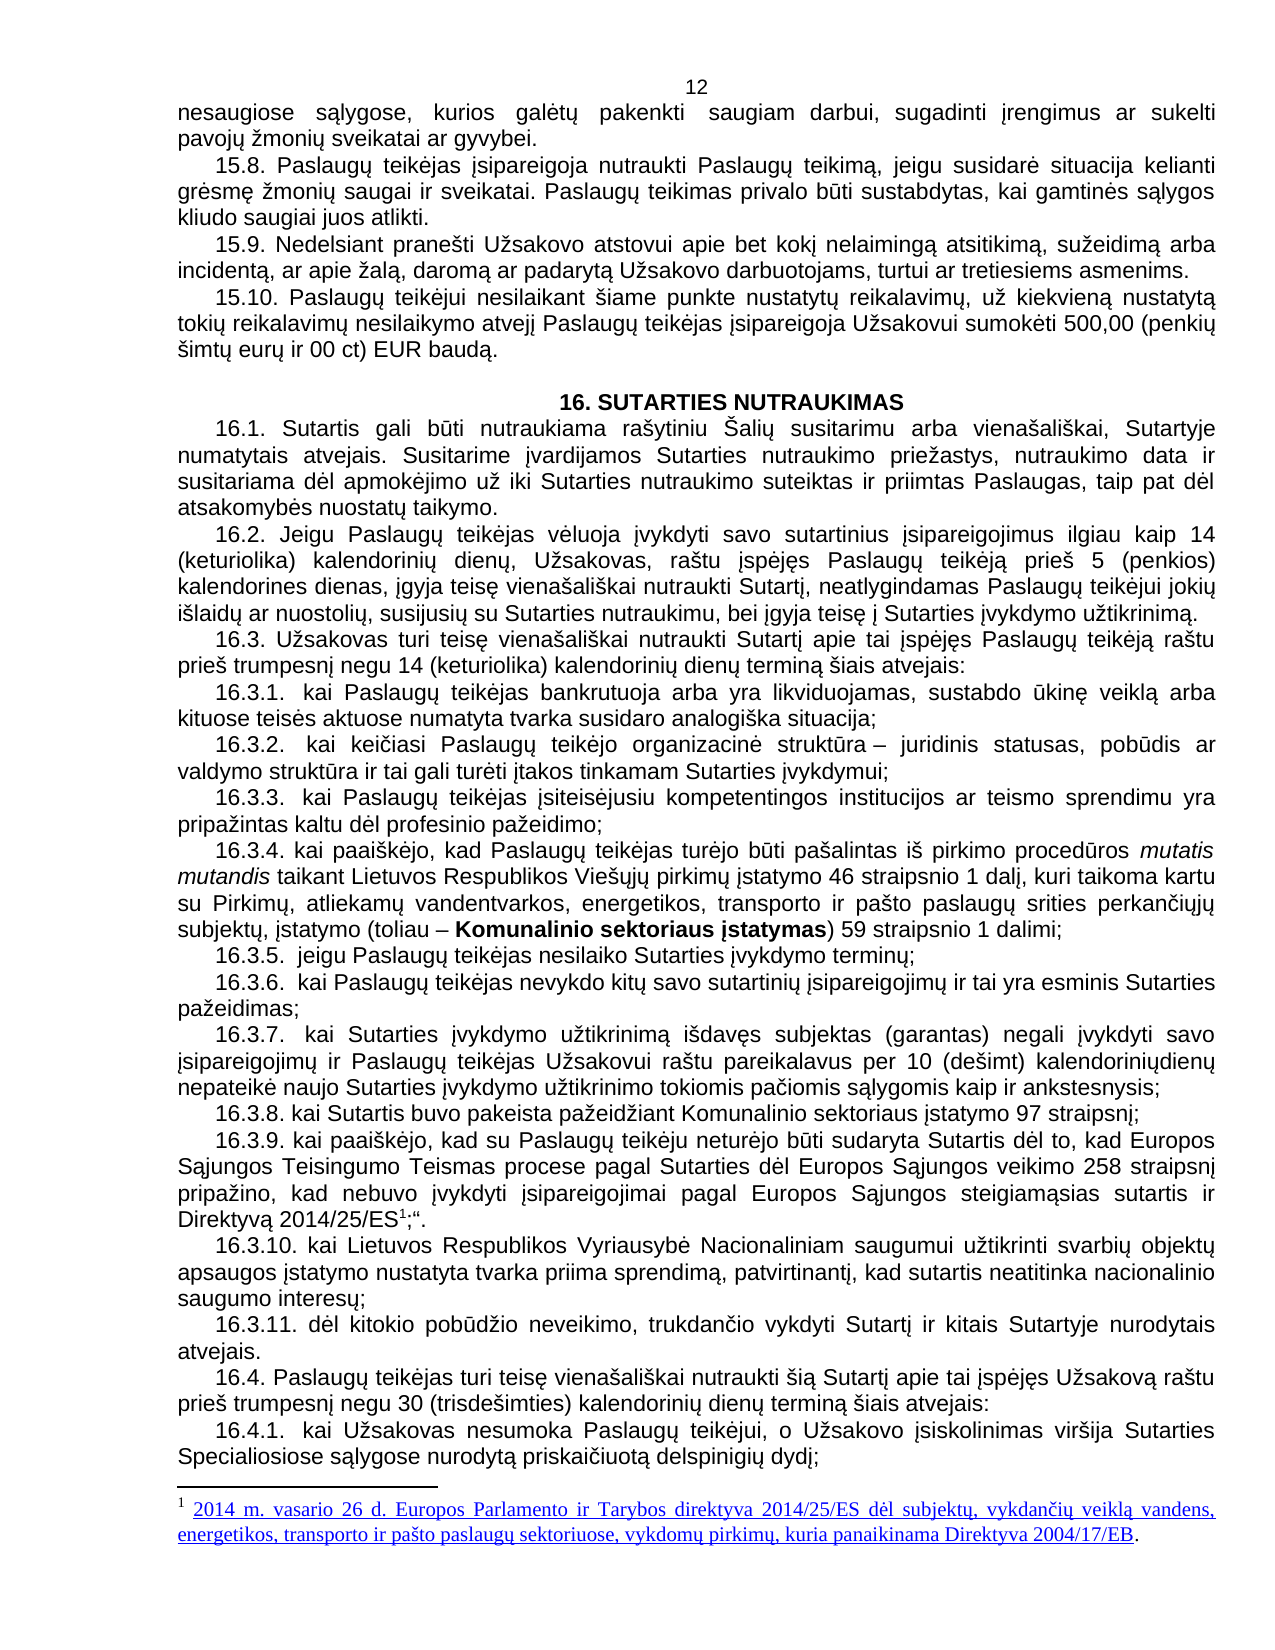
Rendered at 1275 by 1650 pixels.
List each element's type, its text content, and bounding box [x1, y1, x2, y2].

text 16.3.3. kai Paslaugų teikėjas įsiteisėjusiu kompetentingos institucijos ar teismo sprendimu yra pripažintas kaltu dėl profesinio pažeidimo; [177, 784, 1216, 837]
text 16.3.11. dėl kitokio pobūdžio neveikimo, trukdančio vykdyti Sutartį ir kitais Sutartyje nurodytais atvejais. [177, 1311, 1216, 1364]
text 16.3.10. kai Lietuvos Respublikos Vyriausybė Nacionaliniam saugumui užtikrinti svarbių objektų apsaugos įstatymo nustatyta tvarka priima sprendimą, patvirtinantį, kad sutartis neatitinka nacionalinio saugumo interesų; [177, 1232, 1216, 1311]
text 16.3.2. kai keičiasi Paslaugų teikėjo organizacinė struktūra – juridinis statusas, pobūdis ar valdymo struktūra ir tai gali turėti įtakos tinkamam Sutarties įvykdymui; [177, 731, 1216, 784]
text 16. SUTARTIES NUTRAUKIMAS [210, 389, 1216, 415]
text 15.10. Paslaugų teikėjui nesilaikant šiame punkte nustatytų reikalavimų, už kiekvieną nustatytą tokių reikalavimų nesilaikymo atvejį Paslaugų teikėjas įsipareigoja Užsakovui sumokėti 500,00 (penkių šimtų eurų ir 00 ct) EUR baudą. [177, 283, 1216, 362]
text 16.3.5. jeigu Paslaugų teikėjas nesilaiko Sutarties įvykdymo terminų; [177, 942, 1216, 969]
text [177, 99, 1216, 152]
text 16.3.8. kai Sutartis buvo pakeista pažeidžiant Komunalinio sektoriaus įstatymo 97 straipsnį; [177, 1100, 1216, 1127]
text 15.9. Nedelsiant pranešti Užsakovo atstovui apie bet kokį nelaimingą atsitikimą, sužeidimą arba incidentą, ar apie žalą, daromą ar padarytą Užsakovo darbuotojams, turtui ar tretiesiems asmenims. [177, 231, 1216, 283]
text 16.3.6. kai Paslaugų teikėjas nevykdo kitų savo sutartinių įsipareigojimų ir tai yra esminis Sutarties pažeidimas; [177, 969, 1216, 1021]
text 16.3.4. kai paaiškėjo, kad Paslaugų teikėjas turėjo būti pašalintas iš pirkimo procedūros mutatis mutandis taikant Lietuvos Respublikos Viešųjų pirkimų įstatymo 46 straipsnio 1 dalį, kuri taikoma kartu su Pirkimų, atliekamų vandentvarkos, energetikos, transporto ir pašto paslaugų srities perkančiųjų subjektų, įstatymo (toliau – Komunalinio sektoriaus įstatymas) 59 straipsnio 1 dalimi; [177, 837, 1216, 942]
text 16.3.1. kai Paslaugų teikėjas bankrutuoja arba yra likviduojamas, sustabdo ūkinę veiklą arba kituose teisės aktuose numatyta tvarka susidaro analogiška situacija; [177, 679, 1216, 731]
text 16.1. Sutartis gali būti nutraukiama rašytiniu Šalių susitarimu arba vienašališkai, Sutartyje numatytais atvejais. Susitarime įvardijamos Sutarties nutraukimo priežastys, nutraukimo data ir susitariama dėl apmokėjimo už iki Sutarties nutraukimo suteiktas ir priimtas Paslaugas, taip pat dėl atsakomybės nuostatų taikymo. [177, 415, 1216, 521]
text 16.3.9. kai paaiškėjo, kad su Paslaugų teikėju neturėjo būti sudaryta Sutartis dėl to, kad Europos Sąjungos Teisingumo Teismas procese pagal Sutarties dėl Europos Sąjungos veikimo 258 straipsnį pripažino, kad nebuvo įvykdyti įsipareigojimai pagal Europos Sąjungos steigiamąsias sutartis ir Direktyvą 2014/25/ES;“. [177, 1127, 1216, 1232]
text 16.4. Paslaugų teikėjas turi teisę vienašališkai nutraukti šią Sutartį apie tai įspėjęs Užsakovą raštu prieš trumpesnį negu 30 (trisdešimties) kalendorinių dienų terminą šiais atvejais: [177, 1364, 1216, 1417]
text 16.3.7. kai Sutarties įvykdymo užtikrinimą išdavęs subjektas (garantas) negali įvykdyti savo įsipareigojimų ir Paslaugų teikėjas Užsakovui raštu pareikalavus per 10 (dešimt) kalendoriniųdienų nepateikė naujo Sutarties įvykdymo užtikrinimo tokiomis pačiomis sąlygomis kaip ir ankstesnysis; [177, 1021, 1216, 1100]
text 16.2. Jeigu Paslaugų teikėjas vėluoja įvykdyti savo sutartinius įsipareigojimus ilgiau kaip 14 (keturiolika) kalendorinių dienų, Užsakovas, raštu įspėjęs Paslaugų teikėją prieš 5 (penkios) kalendorines dienas, įgyja teisę vienašališkai nutraukti Sutartį, neatlygindamas Paslaugų teikėjui jokių išlaidų ar nuostolių, susijusių su Sutarties nutraukimu, bei įgyja teisę į Sutarties įvykdymo užtikrinimą. [177, 521, 1216, 626]
text 16.4.1. kai Užsakovas nesumoka Paslaugų teikėjui, o Užsakovo įsiskolinimas viršija Sutarties Specialiosiose sąlygose nurodytą priskaičiuotą delspinigių dydį; [177, 1417, 1216, 1469]
text 15.8. Paslaugų teikėjas įsipareigoja nutraukti Paslaugų teikimą, jeigu susidarė situacija kelianti grėsmę žmonių saugai ir sveikatai. Paslaugų teikimas privalo būti sustabdytas, kai gamtinės sąlygos kliudo saugiai juos atlikti. [177, 152, 1216, 231]
text 16.3. Užsakovas turi teisę vienašališkai nutraukti Sutartį apie tai įspėjęs Paslaugų teikėją raštu prieš trumpesnį negu 14 (keturiolika) kalendorinių dienų terminą šiais atvejais: [177, 626, 1216, 679]
